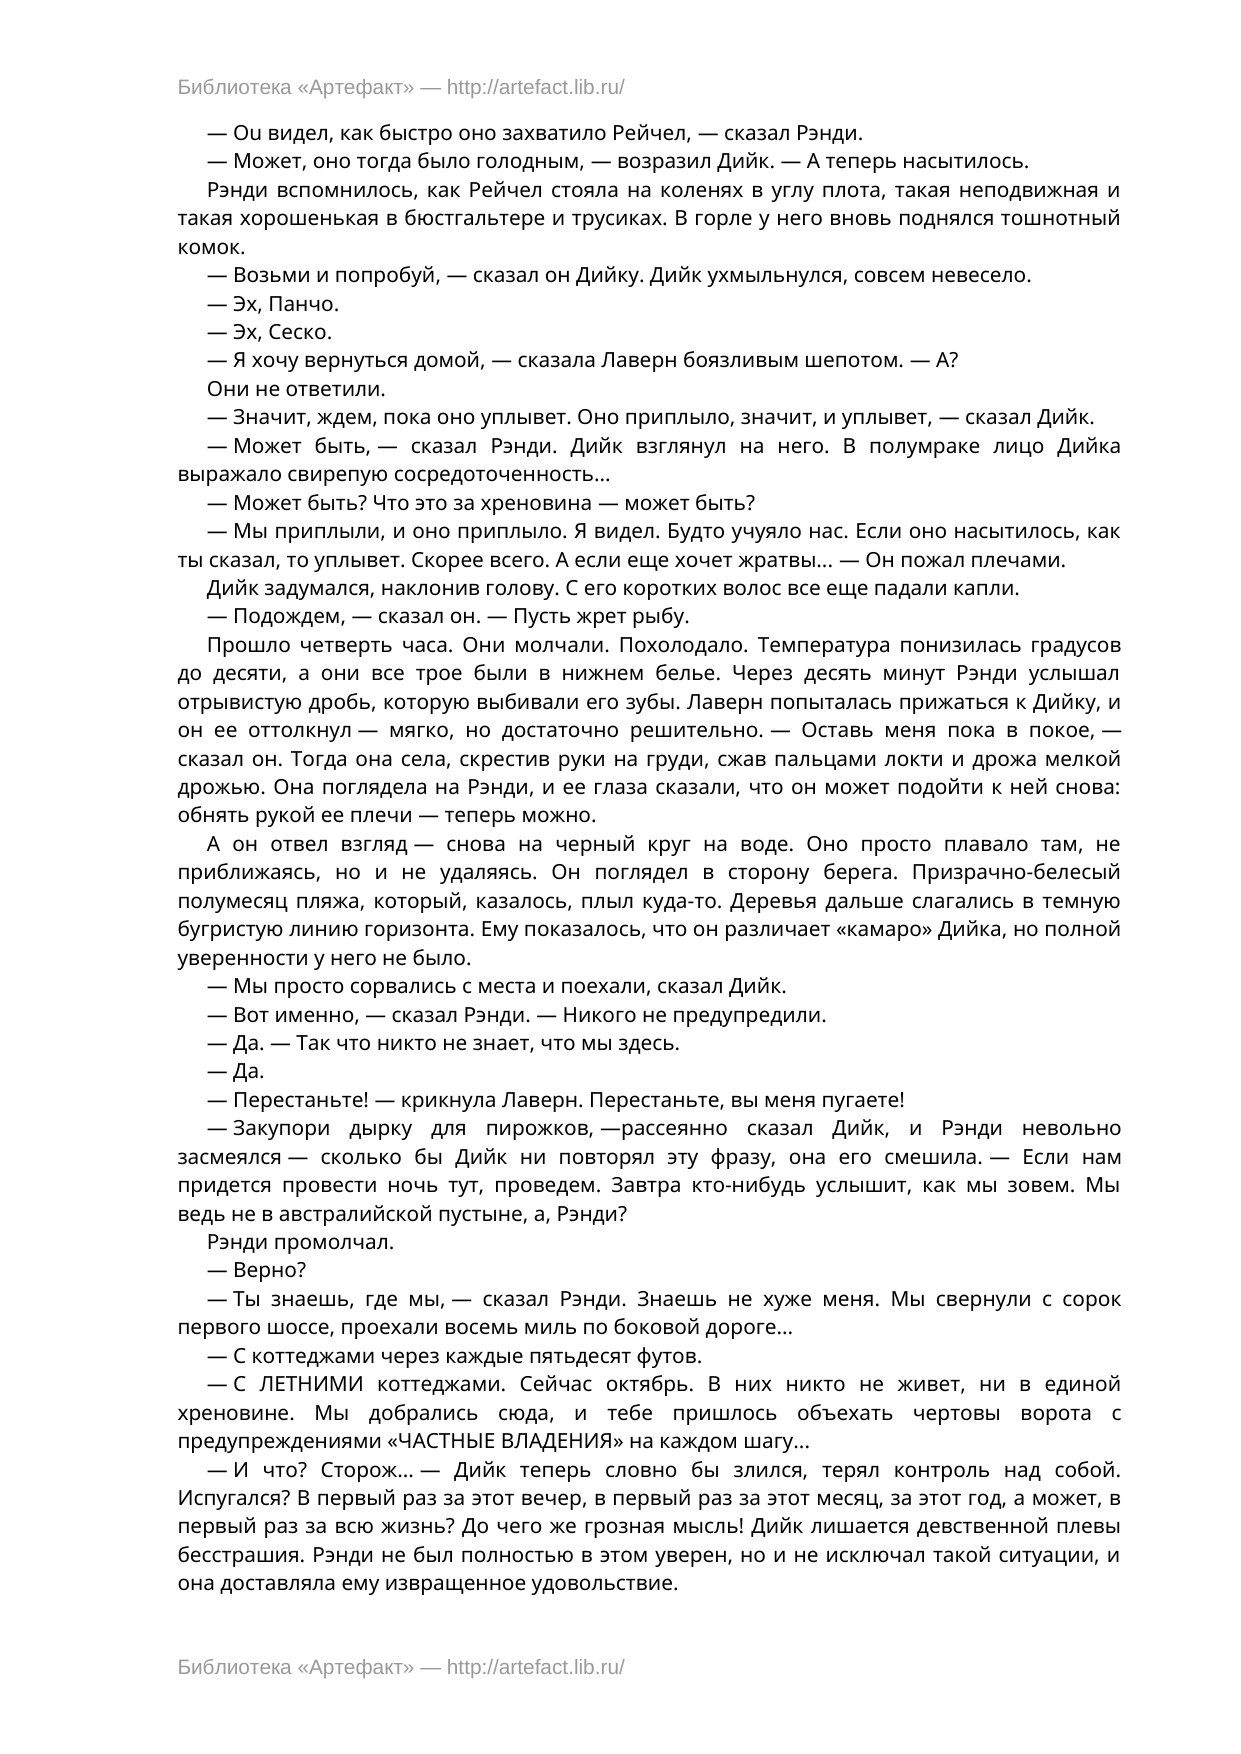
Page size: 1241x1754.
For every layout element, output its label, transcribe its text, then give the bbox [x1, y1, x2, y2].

text — Эх, Панчо. [177, 289, 1122, 317]
text — И что? Сторож... — Дийк теперь словно бы злился, терял контроль над собой. Испугался? В первый раз за этот вечер, в первый раз за этот месяц, за этот год, а может, в первый раз за всю жизнь? До чего же грозная мысль! Дийк лишается девственной плевы бесстрашия. Рэнди не был полностью в этом уверен, но и не исключал такой ситуации, и она доставляла ему извращенное удовольствие. [177, 1455, 1122, 1597]
text — Да. [177, 1057, 1122, 1085]
text — Закупори дырку для пирожков, —рассеянно сказал Дийк, и Рэнди невольно засмеялся — сколько бы Дийк ни повторял эту фразу, она его смешила. — Если нам придется провести ночь тут, проведем. Завтра кто-нибудь услышит, как мы зовем. Мы ведь не в австралийской пустыне, а, Рэнди? [177, 1113, 1122, 1227]
text Они не ответили. [177, 374, 1122, 402]
text — Мы приплыли, и оно приплыло. Я видел. Будто учуяло нас. Если оно насытилось, как ты сказал, то уплывет. Скорее всего. А если еще хочет жратвы... — Он пожал плечами. [177, 516, 1122, 573]
text — Ты знаешь, где мы, — сказал Рэнди. Знаешь не хуже меня. Мы свернули с сорок первого шоссе, проехали восемь миль по боковой дороге... [177, 1284, 1122, 1341]
text — Перестаньте! — крикнула Лаверн. Перестаньте, вы меня пугаете! [177, 1085, 1122, 1113]
text Рэнди промолчал. [177, 1227, 1122, 1256]
text — Значит, ждем, пока оно уплывет. Оно приплыло, значит, и уплывет, — сказал Дийк. [177, 402, 1122, 431]
text — С ЛЕТНИМИ коттеджами. Сейчас октябрь. В них никто не живет, ни в единой хреновине. Мы добрались сюда, и тебе пришлось объехать чертовы ворота с предупреждениями «ЧАСТНЫЕ ВЛАДЕНИЯ» на каждом шагу... [177, 1369, 1122, 1455]
text — Может быть? Что это за хреновина — может быть? [177, 488, 1122, 516]
text А он отвел взгляд — снова на черный круг на воде. Оно просто плавало там, не приближаясь, но и не удаляясь. Он поглядел в сторону берега. Призрачно-белесый полумесяц пляжа, который, казалось, плыл куда-то. Деревья дальше слагались в темную бугристую линию горизонта. Ему показалось, что он различает «камаро» Дийка, но полной уверенности у него не было. [177, 829, 1122, 971]
text — Верно? [177, 1256, 1122, 1284]
text — Возьми и попробуй, — сказал он Дийку. Дийк ухмыльнулся, совсем невесело. [177, 260, 1122, 289]
text — Ou видел, как быстро оно захватило Рейчел, — сказал Рэнди. [177, 118, 1122, 147]
text — Мы просто сорвались с места и поехали, сказал Дийк. [177, 971, 1122, 1000]
text Дийк задумался, наклонив голову. С его коротких волос все еще падали капли. [177, 573, 1122, 602]
text — Я хочу вернуться домой, — сказала Лаверн боязливым шепотом. — А? [177, 346, 1122, 374]
text — Может, оно тогда было голодным, — возразил Дийк. — А теперь насытилось. [177, 147, 1122, 175]
text — Вот именно, — сказал Рэнди. — Никого не предупредили. [177, 1000, 1122, 1028]
text — Подождем, — сказал он. — Пусть жрет рыбу. [177, 602, 1122, 630]
text — Да. — Так что никто не знает, что мы здесь. [177, 1028, 1122, 1057]
text Рэнди вспомнилось, как Рейчел стояла на коленях в углу плота, такая неподвижная и такая хорошенькая в бюстгальтере и трусиках. В горле у него вновь поднялся тошнотный комок. [177, 175, 1122, 260]
text — Эх, Сеско. [177, 317, 1122, 346]
text — Может быть, — сказал Рэнди. Дийк взглянул на него. В полумраке лицо Дийка выражало свирепую сосредоточенность... [177, 431, 1122, 488]
text Прошло четверть часа. Они молчали. Похолодало. Температура понизилась градусов до десяти, а они все трое были в нижнем белье. Через десять минут Рэнди услышал отрывистую дробь, которую выбивали его зубы. Лаверн попыталась прижаться к Дийку, и он ее оттолкнул — мягко, но достаточно решительно. — Оставь меня пока в покое, — сказал он. Тогда она села, скрестив руки на груди, сжав пальцами локти и дрожа мелкой дрожью. Она поглядела на Рэнди, и ее глаза сказали, что он может подойти к ней снова: обнять рукой ее плечи — теперь можно. [177, 630, 1122, 829]
text — С коттеджами через каждые пятьдесят футов. [177, 1341, 1122, 1369]
